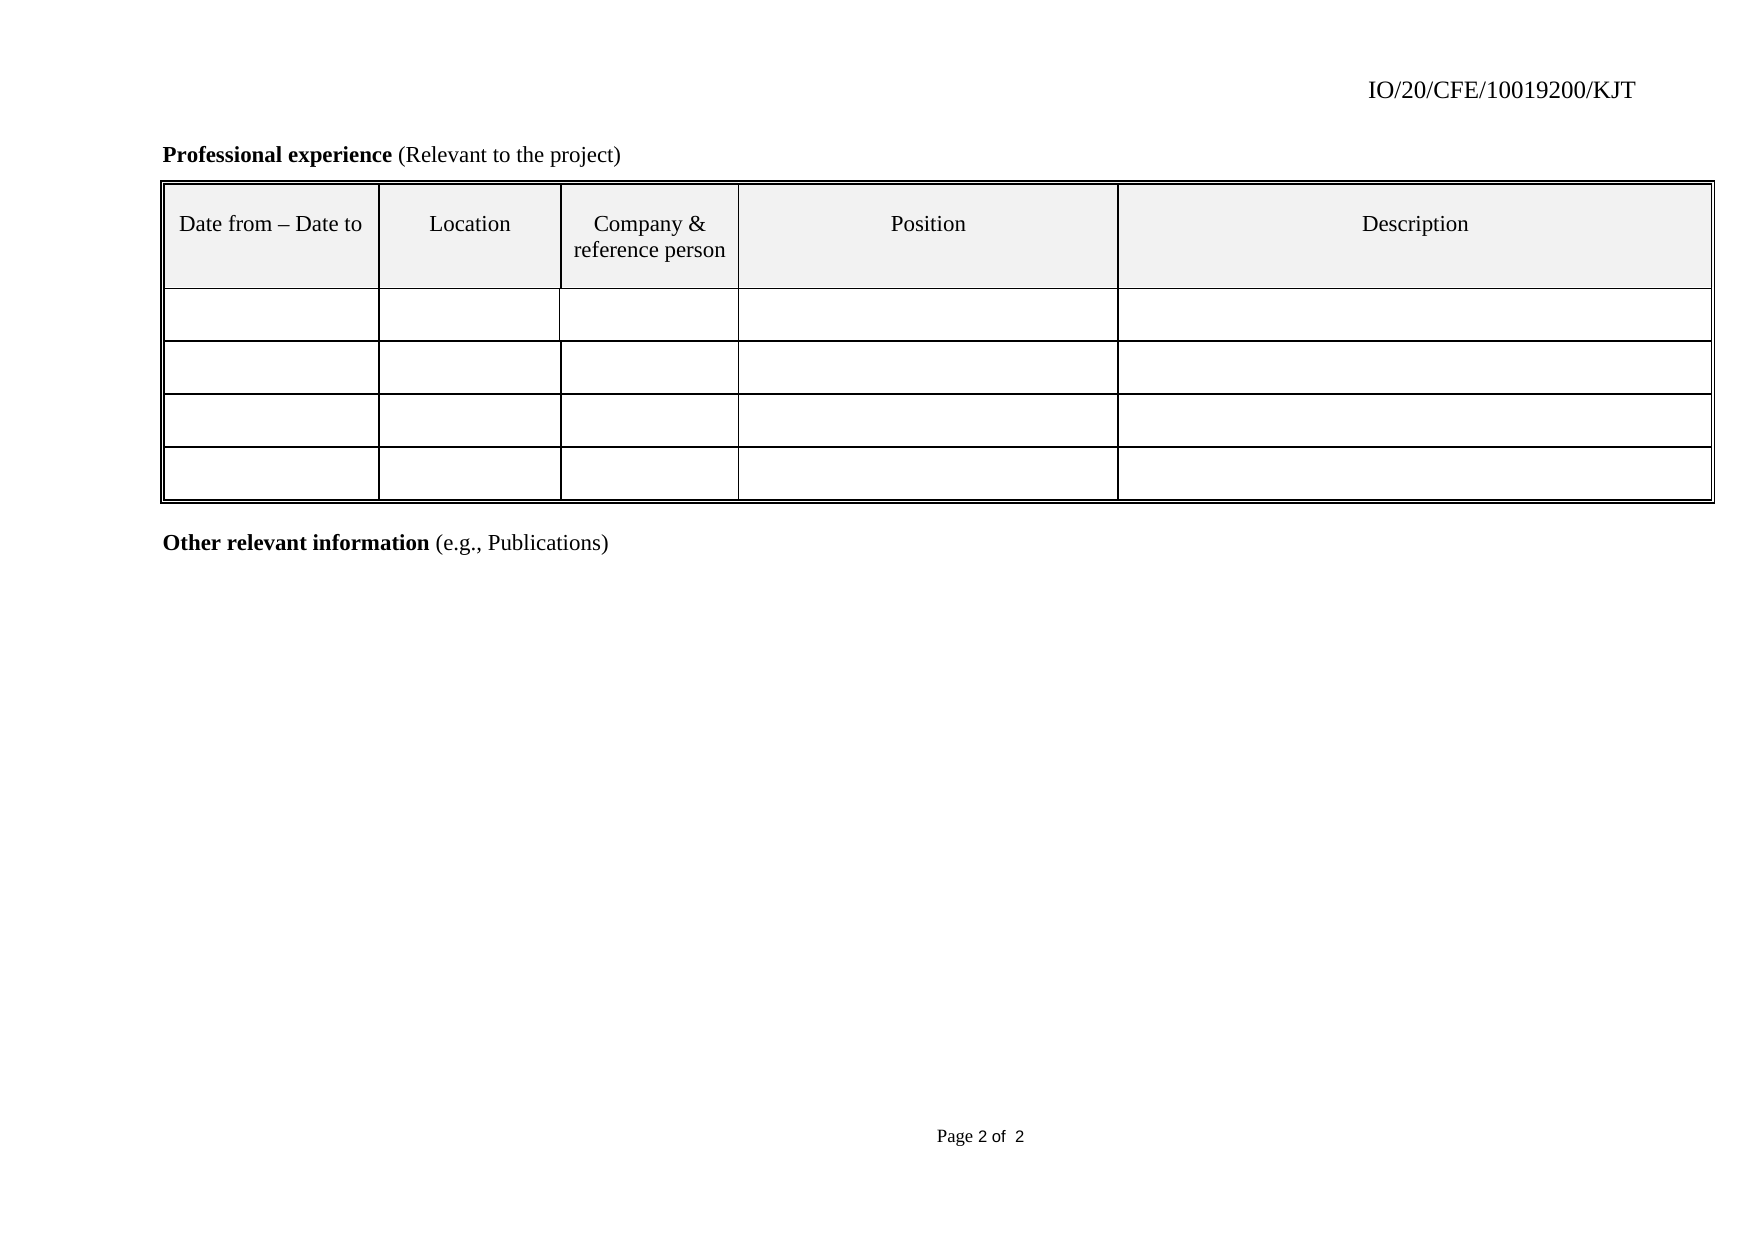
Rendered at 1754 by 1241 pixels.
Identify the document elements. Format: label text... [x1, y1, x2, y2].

table_cell [1119, 342, 1711, 393]
table_cell [739, 448, 1117, 499]
table_cell [739, 395, 1117, 446]
table_cell [1119, 448, 1711, 499]
table_cell [739, 342, 1117, 393]
table_cell [380, 289, 559, 340]
table_cell [1119, 289, 1711, 340]
text Other relevant information (e.g., Publications) [103, 529, 1636, 555]
table_cell [380, 395, 560, 446]
table_cell [165, 342, 378, 393]
table_cell [165, 395, 378, 446]
table_header Company & reference person [562, 185, 738, 287]
table_header Date from – Date to [165, 185, 378, 287]
table_cell [165, 448, 378, 499]
table_header Description [1119, 185, 1711, 287]
table_cell [380, 448, 560, 499]
table_cell [562, 395, 738, 446]
table_cell [562, 342, 738, 393]
table_cell [165, 289, 378, 340]
table_header Position [739, 185, 1117, 287]
table_cell [739, 289, 1117, 340]
text Professional experience (Relevant to the project) [103, 141, 1636, 168]
table_header Location [380, 185, 560, 287]
table_cell [560, 289, 738, 340]
table_cell [1119, 395, 1711, 446]
table_cell [380, 342, 560, 393]
table_cell [562, 448, 738, 499]
